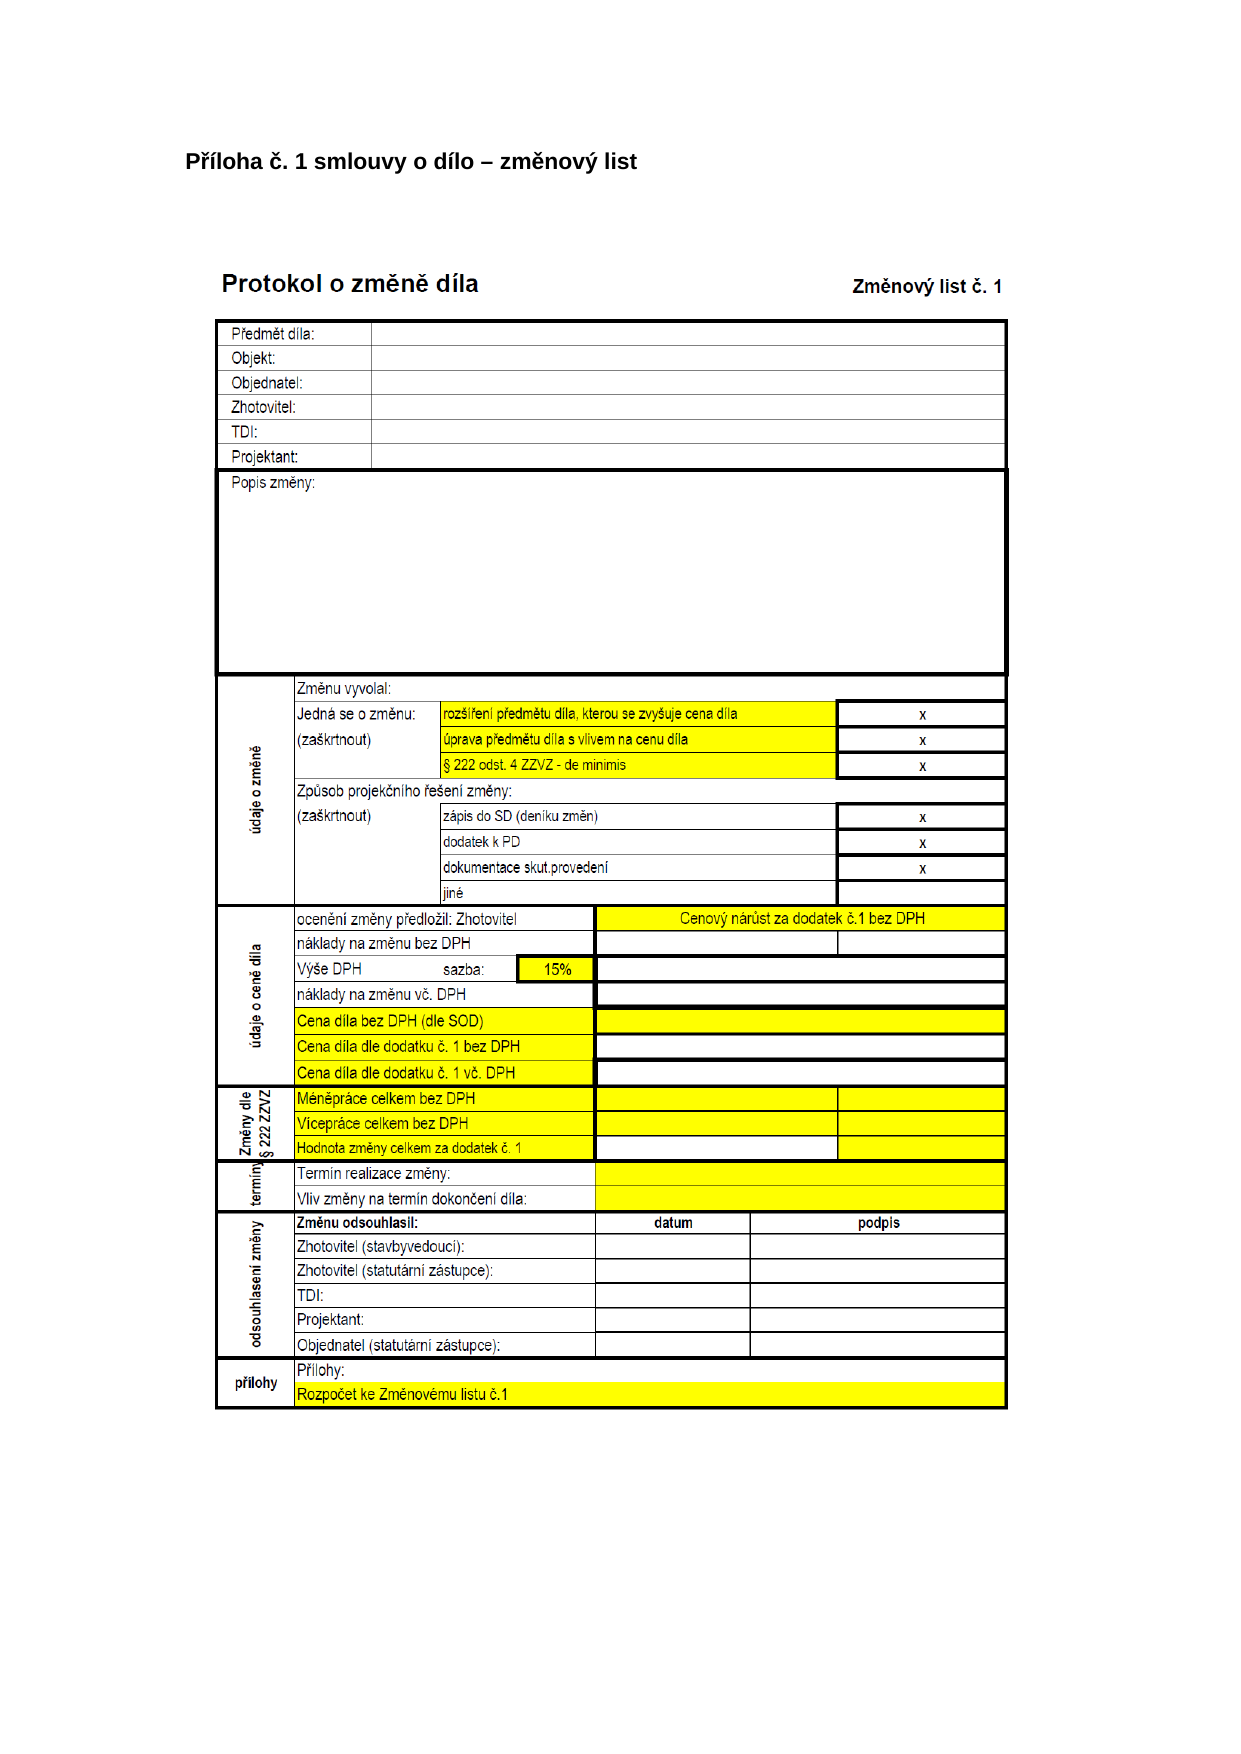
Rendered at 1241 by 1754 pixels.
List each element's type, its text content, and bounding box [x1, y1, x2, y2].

text Příloha č. 1 smlouvy o dílo – změnový list [185, 148, 1093, 174]
